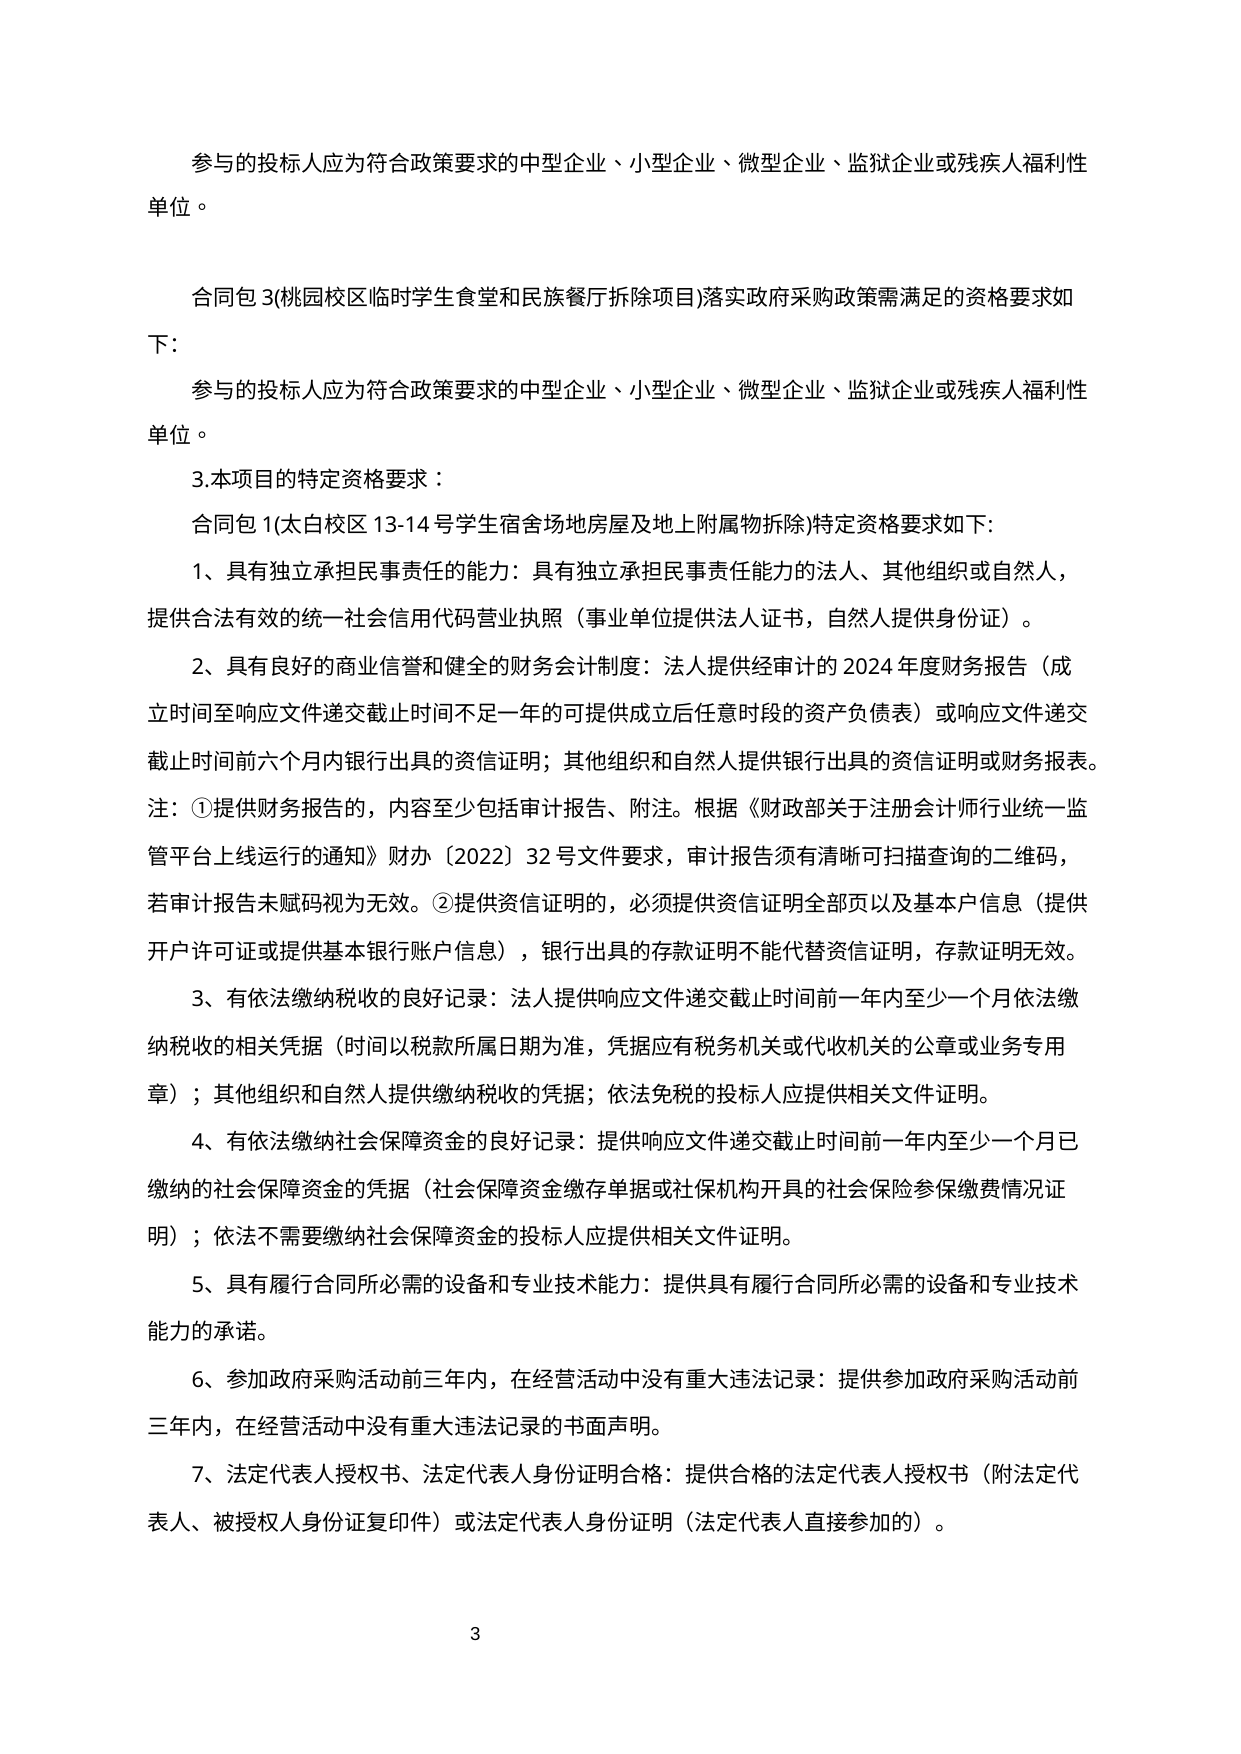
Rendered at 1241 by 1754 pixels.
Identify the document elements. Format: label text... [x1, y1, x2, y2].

list 7、法定代表人授权书、法定代表人身份证明合格：提供合格的法定代表人授权书（附法定代表人、被授权人身份证复印件）或法定代表人身份证明（法定代表人直接参加的）。 [148, 1457, 1093, 1536]
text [148, 148, 1093, 222]
text 合同包1(太白校区13-14号学生宿舍场地房屋及地上附属物拆除)特定资格要求如下: [148, 509, 1093, 539]
text 合同包3(桃园校区临时学生食堂和民族餐厅拆除项目)落实政府采购政策需满足的资格要求如下： [148, 282, 1093, 359]
list 5、具有履行合同所必需的设备和专业技术能力：提供具有履行合同所必需的设备和专业技术能力的承诺。 [148, 1267, 1093, 1346]
list 3、有依法缴纳税收的良好记录：法人提供响应文件递交截止时间前一年内至少一个月依法缴纳税收的相关凭据（时间以税款所属日期为准，凭据应有税务机关或代收机关的公章或业务专用章）；其他组织和自然人提供缴纳税收的凭据；依法免税的投标人应提供相关文件证明。 [148, 981, 1093, 1108]
list 1、具有独立承担民事责任的能力：具有独立承担民事责任能力的法人、其他组织或自然人，提供合法有效的统一社会信用代码营业执照（事业单位提供法人证书，自然人提供身份证）。 [148, 554, 1093, 633]
text 3.本项目的特定资格要求： [148, 464, 1093, 494]
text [148, 375, 1093, 449]
list 2、具有良好的商业信誉和健全的财务会计制度：法人提供经审计的2024年度财务报告（成立时间至响应文件递交截止时间不足一年的可提供成立后任意时段的资产负债表）或响应文件递交截止时间前六个月内银行出具的资信证明；其他组织和自然人提供银行出具的资信证明或财务报表。注：①提供财务报告的，内容至少包括审计报告、附注。根据《财政部关于注册会计师行业统一监管平台上线运行的通知》财办〔2022〕32号文件要求，审计报告须有清晰可扫描查询的二维码，若审计报告未赋码视为无效。②提供资信证明的，必须提供资信证明全部页以及基本户信息（提供开户许可证或提供基本银行账户信息），银行出具的存款证明不能代替资信证明，存款证明无效。 [148, 649, 1093, 966]
list 6、参加政府采购活动前三年内，在经营活动中没有重大违法记录：提供参加政府采购活动前三年内，在经营活动中没有重大违法记录的书面声明。 [148, 1362, 1093, 1441]
list 4、有依法缴纳社会保障资金的良好记录：提供响应文件递交截止时间前一年内至少一个月已缴纳的社会保障资金的凭据（社会保障资金缴存单据或社保机构开具的社会保险参保缴费情况证明）；依法不需要缴纳社会保障资金的投标人应提供相关文件证明。 [148, 1124, 1093, 1251]
